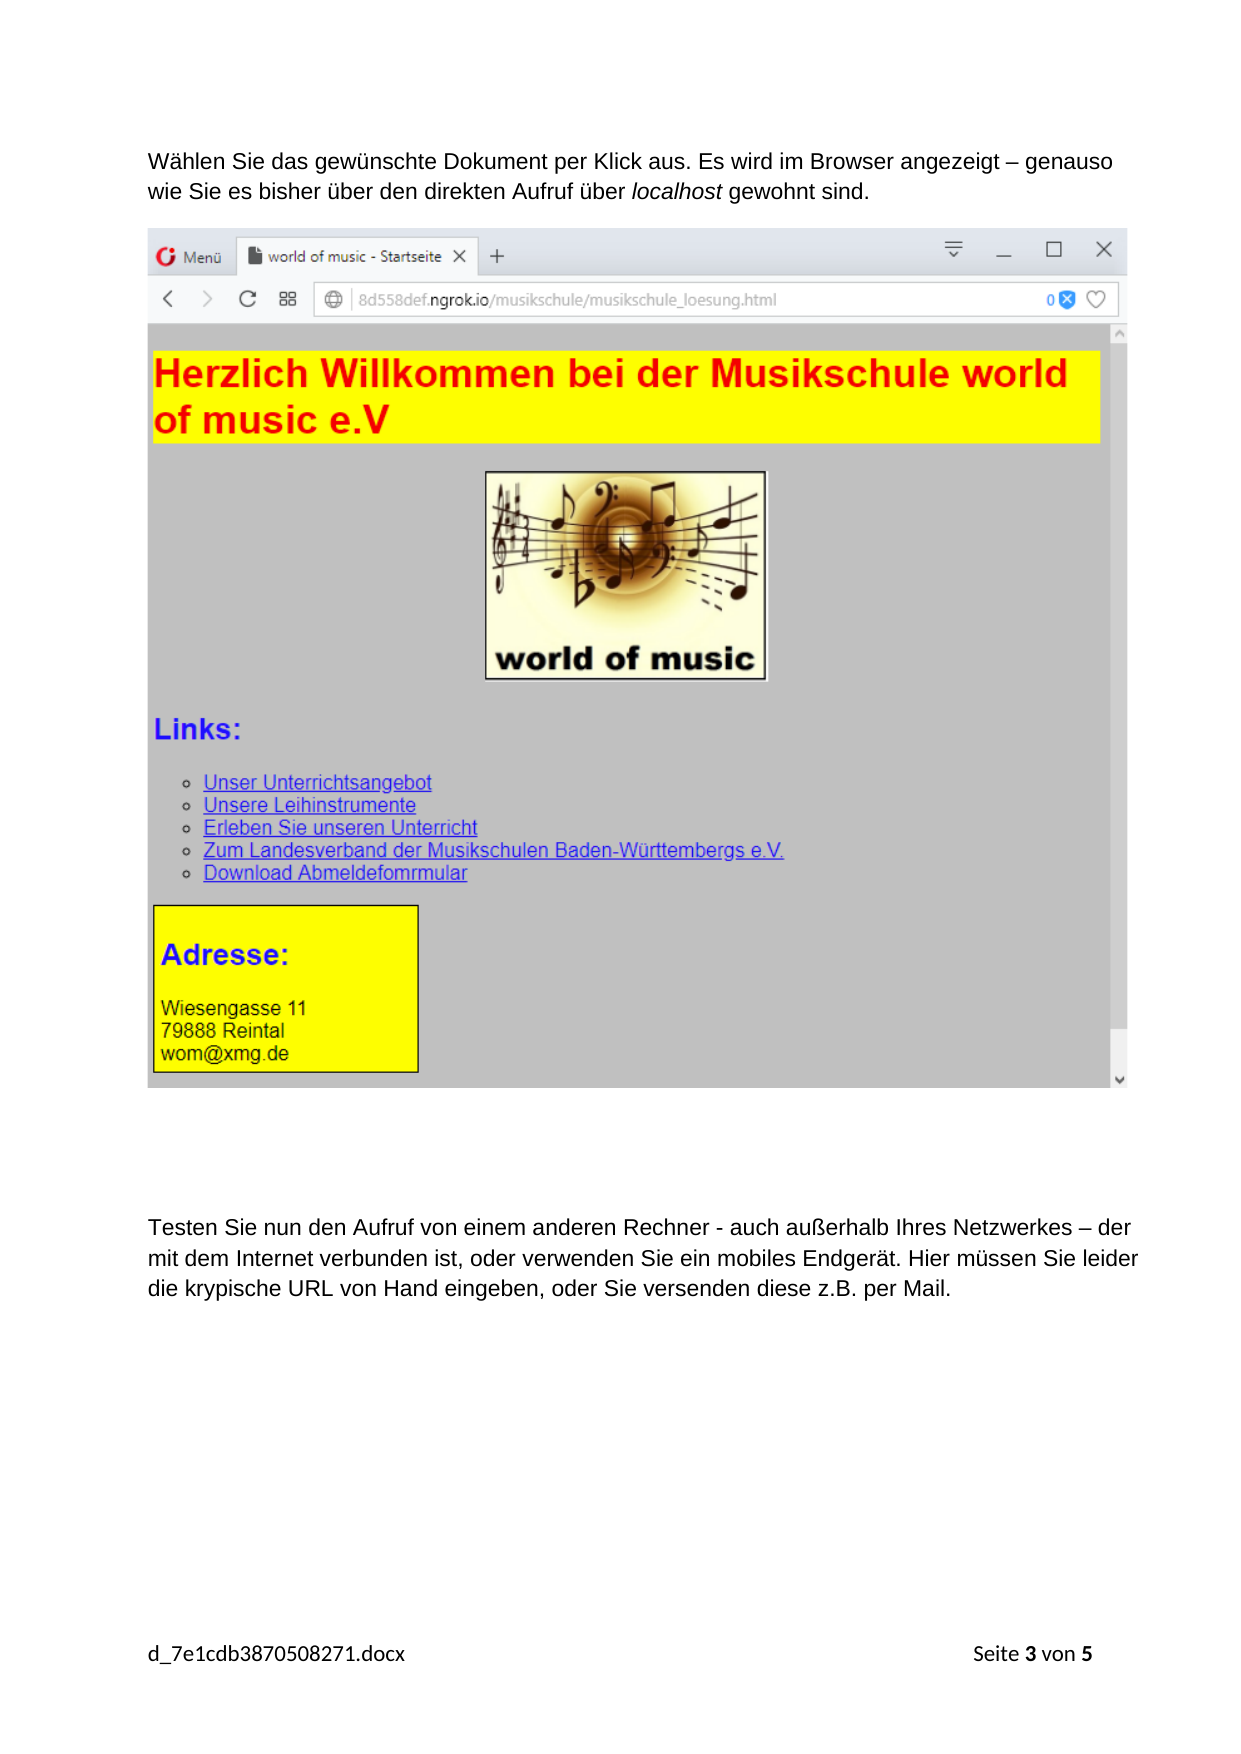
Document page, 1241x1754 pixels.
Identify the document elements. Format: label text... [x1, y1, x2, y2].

text Wählen Sie das gewünschte Dokument per Klick aus. Es wird im Browser angezeigt – genauso wie Sie es bisher über den direkten Aufruf über localhost gewohnt sind. [148, 148, 1152, 204]
text Testen Sie nun den Aufruf von einem anderen Rechner - auch außerhalb Ihres Netzwerkes – der mit dem Internet verbunden ist, oder verwenden Sie ein mobiles Endgerät. Hier müssen Sie leider die krypische URL von Hand eingeben, oder Sie versenden diese z.B. per Mail. [148, 1214, 1152, 1301]
picture [147, 228, 1128, 1088]
